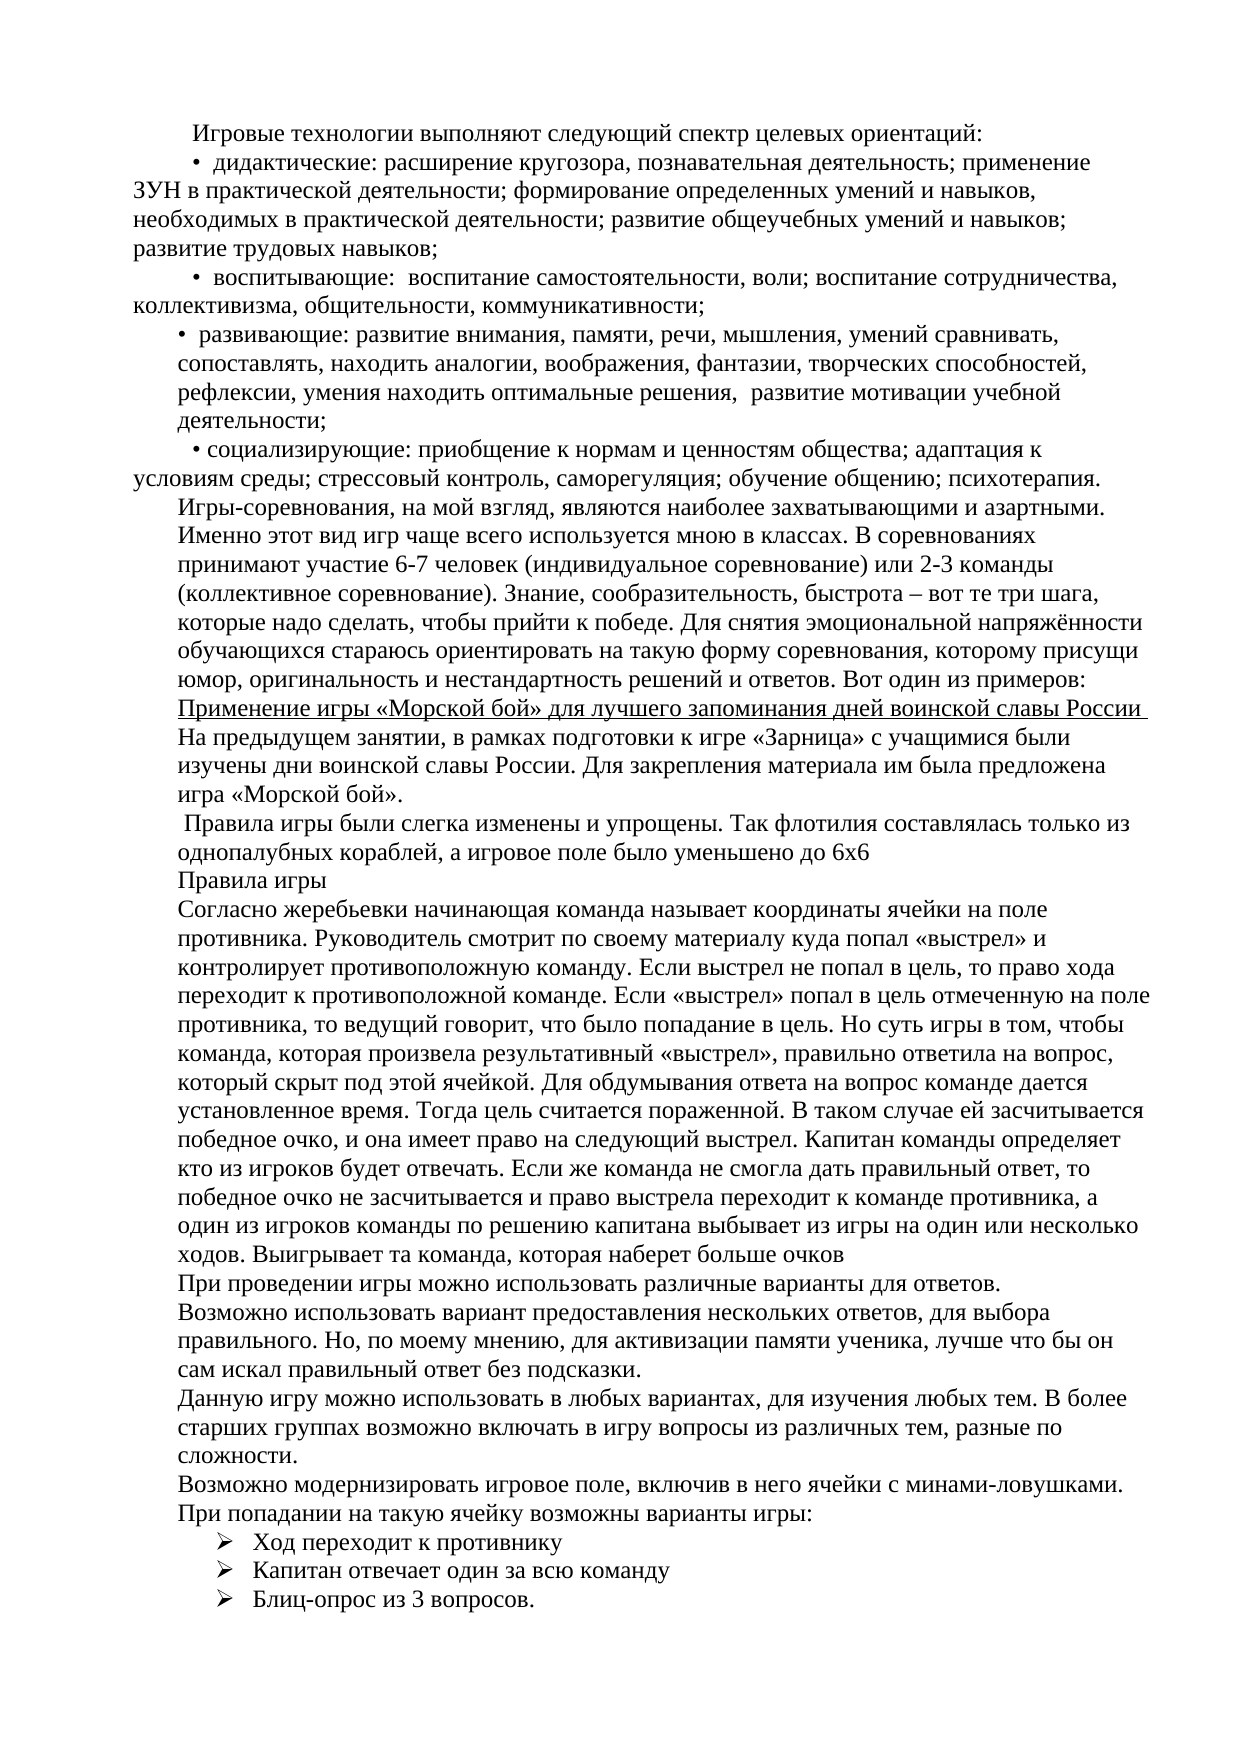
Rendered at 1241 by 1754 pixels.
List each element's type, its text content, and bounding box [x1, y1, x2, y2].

text Возможно использовать вариант предоставления нескольких ответов, для выбора правильного. Но, по моему мнению, для активизации памяти ученика, лучше что бы он сам искал правильный ответ без подсказки. [177, 1297, 1152, 1383]
text При проведении игры можно использовать различные варианты для ответов. [177, 1268, 1152, 1297]
text Возможно модернизировать игровое поле, включив в него ячейки с минами-ловушками. При попадании на такую ячейку возможны варианты игры: [177, 1469, 1152, 1527]
text Игры-соревнования, на мой взгляд, являются наиболее захватывающими и азартными. Именно этот вид игр чаще всего используется мною в классах. В соревнованиях принимают участие 6-7 человек (индивидуальное соревнование) или 2-3 команды (коллективное соревнование). Знание, сообразительность, быстрота – вот те три шага, которые надо сделать, чтобы прийти к победе. Для снятия эмоциональной напряжённости обучающихся стараюсь ориентировать на такую форму соревнования, которому присущи юмор, оригинальность и нестандартность решений и ответов. Вот один из примеров: [177, 492, 1152, 693]
text Правила игры были слегка изменены и упрощены. Так флотилия составлялась только из однопалубных кораблей, а игровое поле было уменьшено до 6х6 [177, 808, 1152, 866]
text • воспитывающие: воспитание самостоятельности, воли; воспитание сотрудничества, коллективизма, общительности, коммуникативности; [133, 262, 1123, 319]
text Данную игру можно использовать в любых вариантах, для изучения любых тем. В более старших группах возможно включать в игру вопросы из различных тем, разные по сложности. [177, 1383, 1152, 1469]
text Согласно жеребьевки начинающая команда называет координаты ячейки на поле противника. Руководитель смотрит по своему материалу куда попал «выстрел» и контролирует противоположную команду. Если выстрел не попал в цель, то право хода переходит к противоположной команде. Если «выстрел» попал в цель отмеченную на поле противника, то ведущий говорит, что было попадание в цель. Но суть игры в том, чтобы команда, которая произвела результативный «выстрел», правильно ответила на вопрос, который скрыт под этой ячейкой. Для обдумывания ответа на вопрос команде дается установленное время. Тогда цель считается пораженной. В таком случае ей засчитывается победное очко, и она имеет право на следующий выстрел. Капитан команды определяет кто из игроков будет отвечать. Если же команда не смогла дать правильный ответ, то победное очко не засчитывается и право выстрела переходит к команде противника, а один из игроков команды по решению капитана выбывает из игры на один или несколько ходов. Выигрывает та команда, которая наберет больше очков [177, 894, 1152, 1268]
text Применение игры «Морской бой» для лучшего запоминания дней воинской славы России [177, 693, 1152, 722]
list Блиц-опрос из 3 вопросов. [215, 1584, 1152, 1613]
text Правила игры [177, 866, 1152, 894]
text • развивающие: развитие внимания, памяти, речи, мышления, умений сравнивать, сопоставлять, находить аналогии, воображения, фантазии, творческих способностей, рефлексии, умения находить оптимальные решения, развитие мотивации учебной деятельности; [177, 319, 1123, 434]
list Капитан отвечает один за всю команду [215, 1556, 1152, 1584]
text На предыдущем занятии, в рамках подготовки к игре «Зарница» с учащимися были изучены дни воинской славы России. Для закрепления материала им была предложена игра «Морской бой». [177, 722, 1152, 808]
text • дидактические: расширение кругозора, познавательная деятельность; применение ЗУН в практической деятельности; формирование определенных умений и навыков, необходимых в практической деятельности; развитие общеучебных умений и навыков; развитие трудовых навыков; [133, 147, 1123, 262]
text Игровые технологии выполняют следующий спектр целевых ориентаций: [133, 118, 1123, 147]
text • социализирующие: приобщение к нормам и ценностям общества; адаптация к условиям среды; стрессовый контроль, саморегуляция; обучение общению; психотерапия. [133, 434, 1123, 492]
list Ход переходит к противнику [215, 1527, 1152, 1556]
